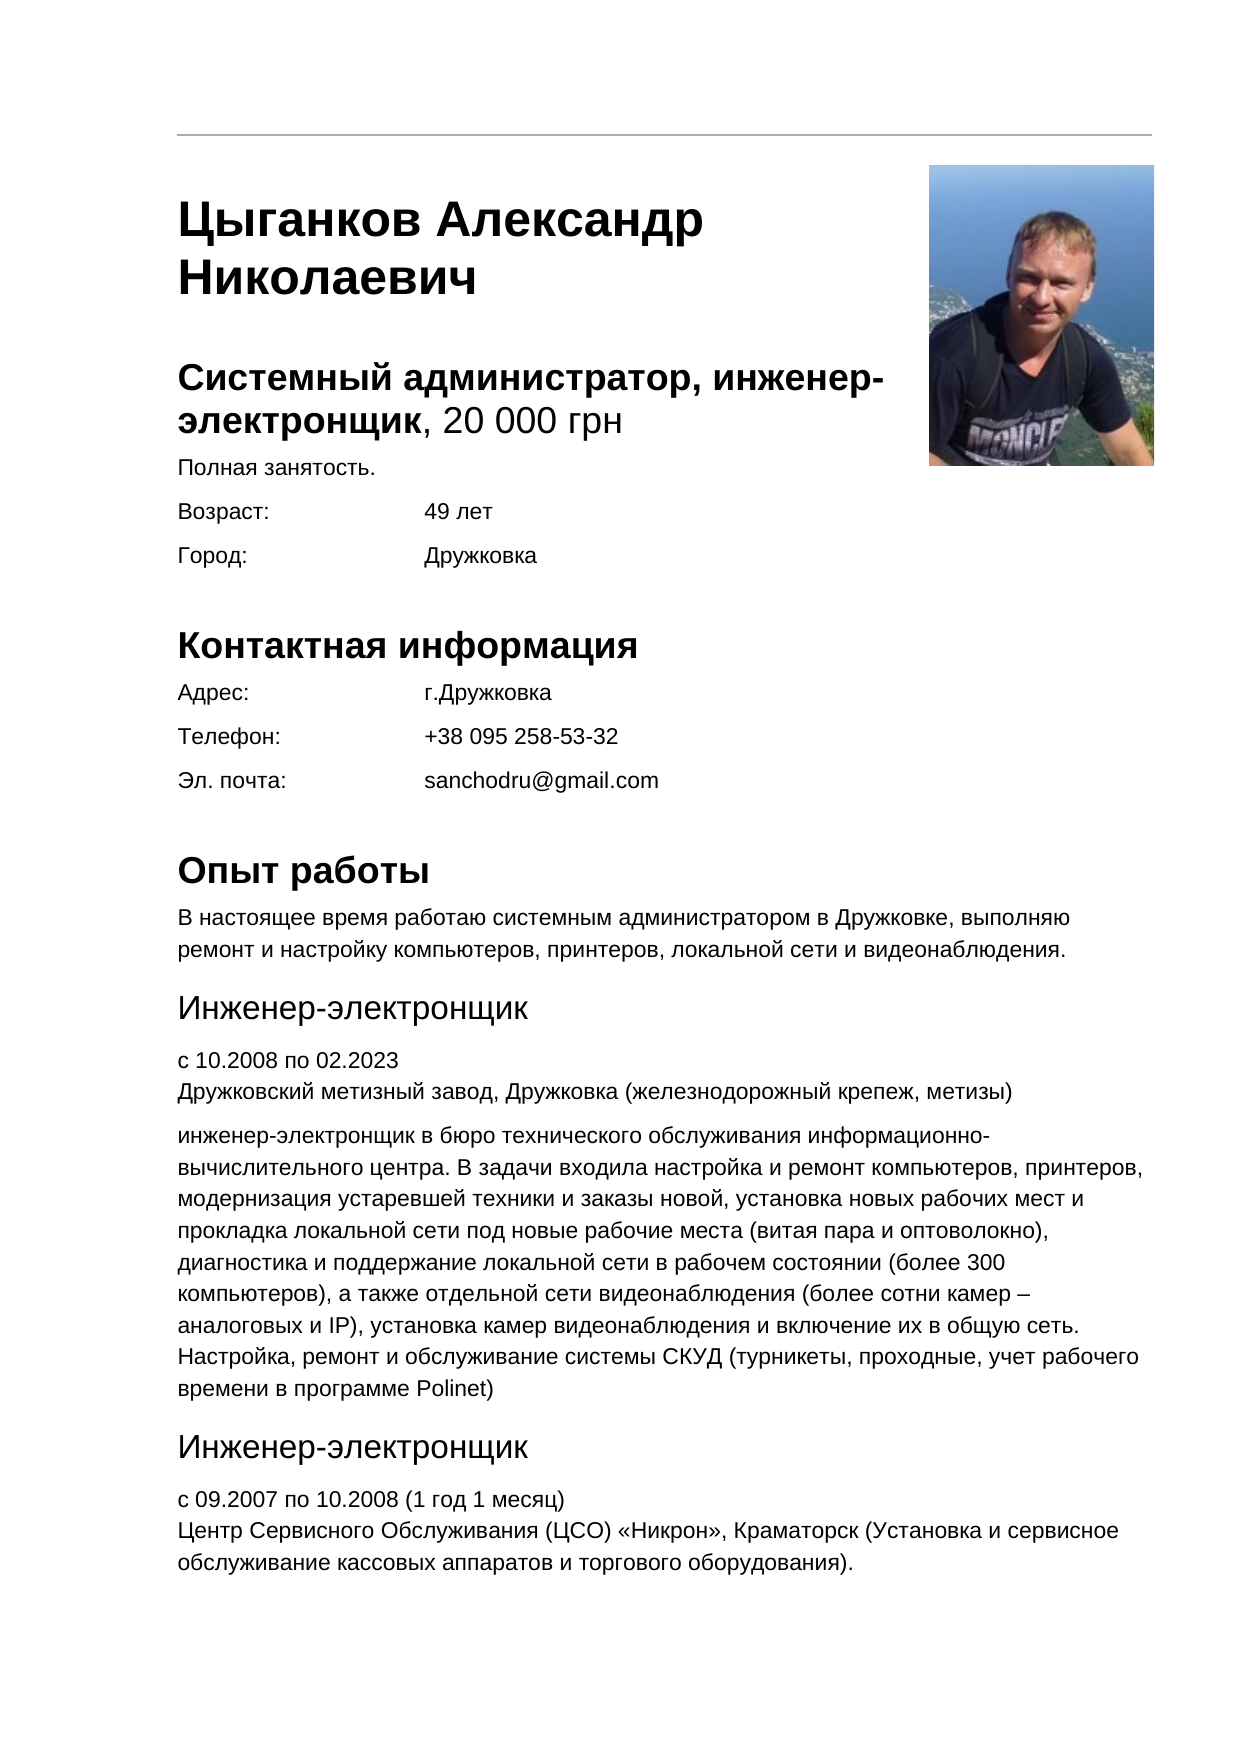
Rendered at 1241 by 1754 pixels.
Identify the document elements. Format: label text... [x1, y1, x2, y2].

text с 10.2008 по 02.2023 Дружковский метизный завод, Дружковка (железнодорожный крепеж, метизы) [177, 1047, 1152, 1104]
subtitle Системный администратор, инженер-электронщик, 20 000 грн [177, 355, 929, 441]
text Город: Дружковка [177, 542, 1152, 568]
subtitle Инженер-электронщик [177, 1427, 1152, 1466]
subtitle Опыт работы [177, 848, 1152, 892]
text Эл. почта: sanchodru@gmail.com [177, 767, 1152, 793]
text Телефон: +38 095 258-53-32 [177, 723, 1152, 749]
text В настоящее время работаю системным администратором в Дружковке, выполняю ремонт и настройку компьютеров, принтеров, локальной сети и видеонаблюдения. [177, 904, 1152, 962]
text Полная занятость. [177, 453, 1152, 480]
text инженер-электронщик в бюро технического обслуживания информационно-вычислительного центра. В задачи входила настройка и ремонт компьютеров, принтеров, модернизация устаревшей техники и заказы новой, установка новых рабочих мест и прокладка локальной сети под новые рабочие места (витая пара и оптоволокно), диагностика и поддержание локальной сети в рабочем состоянии (более 300 компьютеров), а также отдельной сети видеонаблюдения (более сотни камер – аналоговых и IP), установка камер видеонаблюдения и включение их в общую сеть. Настройка, ремонт и обслуживание системы СКУД (турникеты, проходные, учет рабочего времени в программе Polinet) [177, 1122, 1152, 1401]
text Возраст: 49 лет [177, 498, 1152, 524]
text Цыганков Александр Николаевич [177, 163, 1152, 305]
subtitle Контактная информация [177, 623, 1152, 666]
text Адрес: г.Дружковка [177, 679, 1152, 705]
picture [929, 165, 1155, 466]
text с 09.2007 по 10.2008 (1 год 1 месяц) Центр Сервисного Обслуживания (ЦСО) «Никрон», Краматорск (Установка и сервисное обслуживание кассовых аппаратов и торгового оборудования). [177, 1486, 1152, 1575]
subtitle Инженер-электронщик [177, 988, 1152, 1027]
